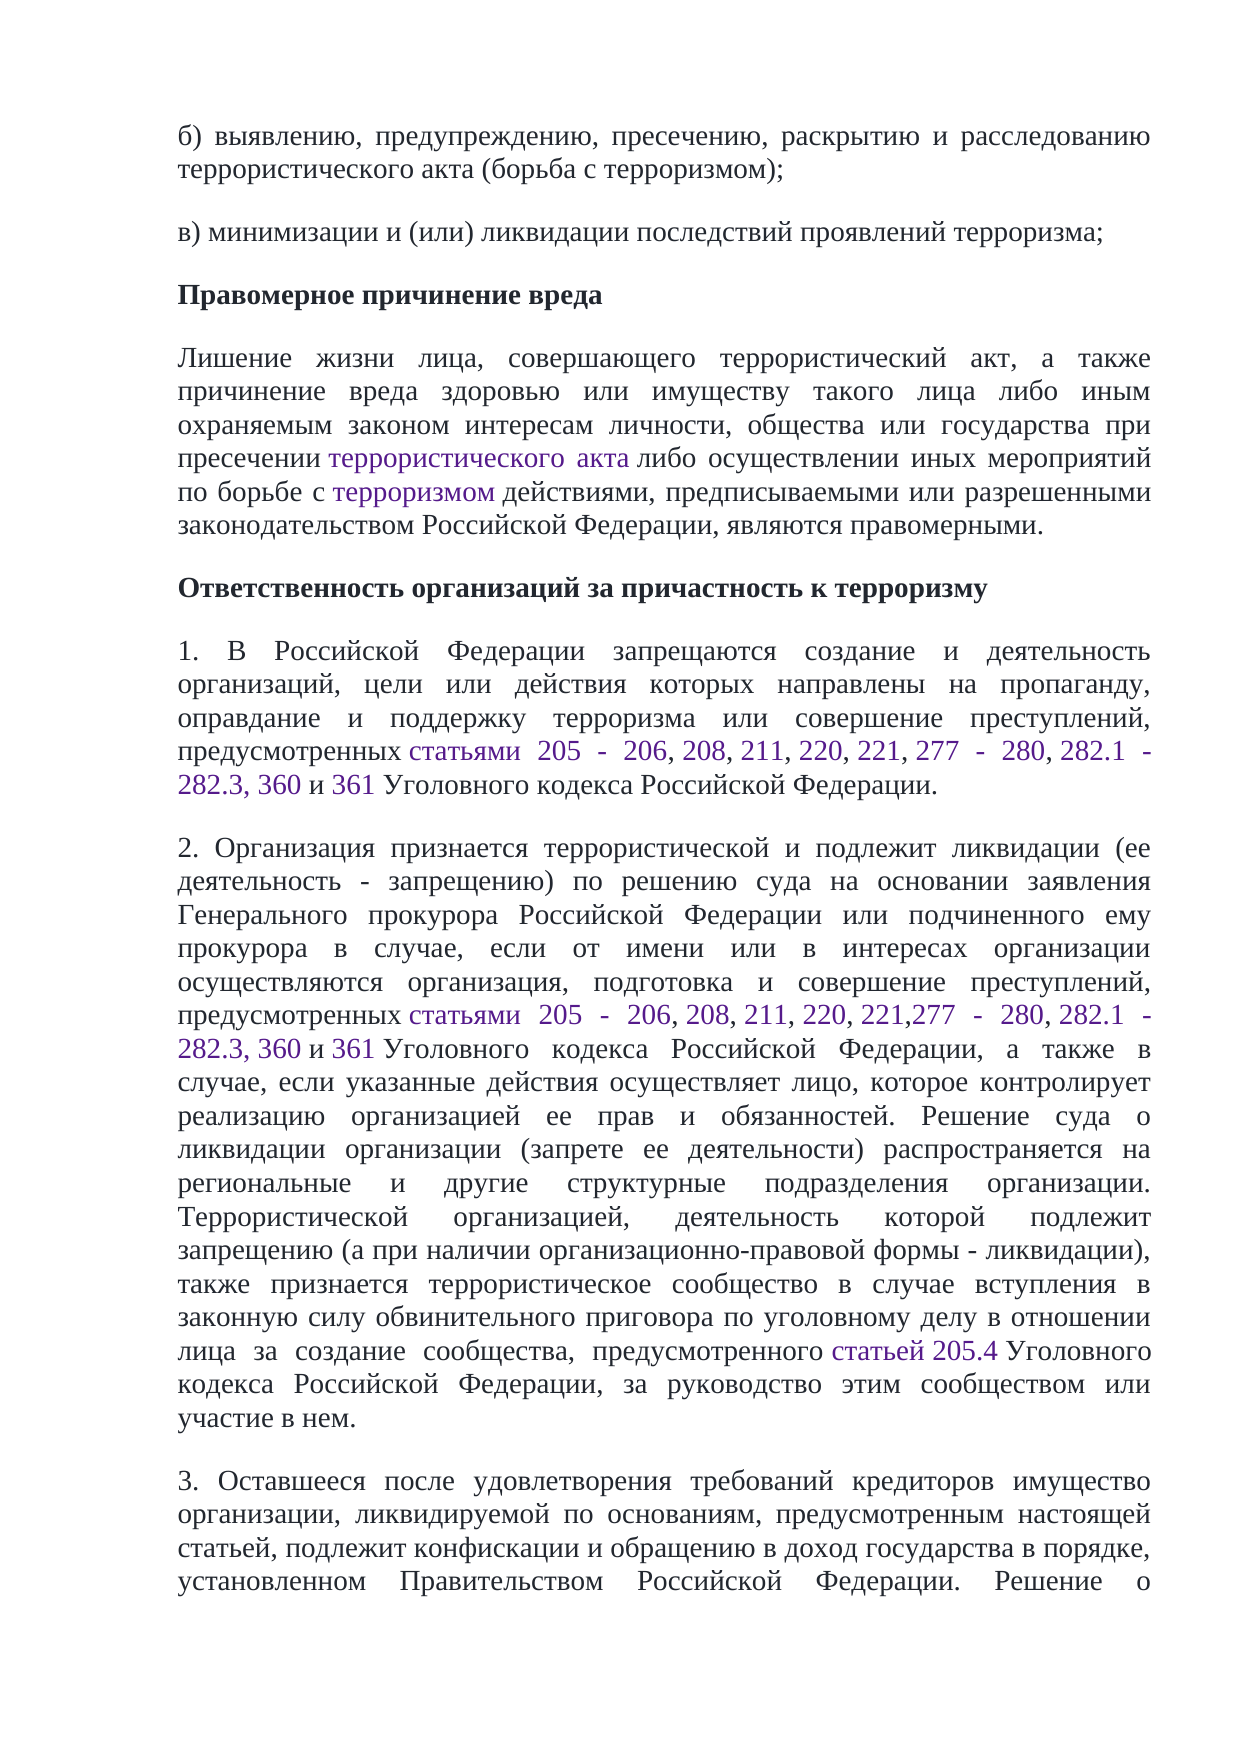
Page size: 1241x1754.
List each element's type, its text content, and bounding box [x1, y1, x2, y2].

text 2. Организация признается террористической и подлежит ликвидации (ее деятельность - запрещению) по решению суда на основании заявления Генерального прокурора Российской Федерации или подчиненного ему прокурора в случае, если от имени или в интересах организации осуществляются организация, подготовка и совершение преступлений, предусмотренных статьями 205 - 206, 208, 211, 220, 221,277 - 280, 282.1 - 282.3, 360 и 361 Уголовного кодекса Российской Федерации, а также в случае, если указанные действия осуществляет лицо, которое контролирует реализацию организацией ее прав и обязанностей. Решение суда о ликвидации организации (запрете ее деятельности) распространяется на региональные и другие структурные подразделения организации. Террористической организацией, деятельность которой подлежит запрещению (а при наличии организационно-правовой формы - ликвидации), также признается террористическое сообщество в случае вступления в законную силу обвинительного приговора по уголовному делу в отношении лица за создание сообщества, предусмотренного статьей 205.4 Уголовного кодекса Российской Федерации, за руководство этим сообществом или участие в нем. [177, 830, 1152, 1433]
text Лишение жизни лица, совершающего террористический акт, а также причинение вреда здоровью или имуществу такого лица либо иным охраняемым законом интересам личности, общества или государства при пресечении террористического акта либо осуществлении иных мероприятий по борьбе с терроризмом действиями, предписываемыми или разрешенными законодательством Российской Федерации, являются правомерными. [177, 340, 1152, 541]
text 1. В Российской Федерации запрещаются создание и деятельность организаций, цели или действия которых направлены на пропаганду, оправдание и поддержку терроризма или совершение преступлений, предусмотренных статьями 205 - 206, 208, 211, 220, 221, 277 - 280, 282.1 - 282.3, 360 и 361 Уголовного кодекса Российской Федерации. [177, 633, 1152, 801]
text в) минимизации и (или) ликвидации последствий проявлений терроризма; [177, 214, 1152, 248]
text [177, 1463, 1152, 1597]
text Правомерное причинение вреда [177, 277, 1152, 311]
text Ответственность организаций за причастность к терроризму [177, 570, 1152, 604]
text б) выявлению, предупреждению, пресечению, раскрытию и расследованию террористического акта (борьба с терроризмом); [177, 118, 1152, 185]
